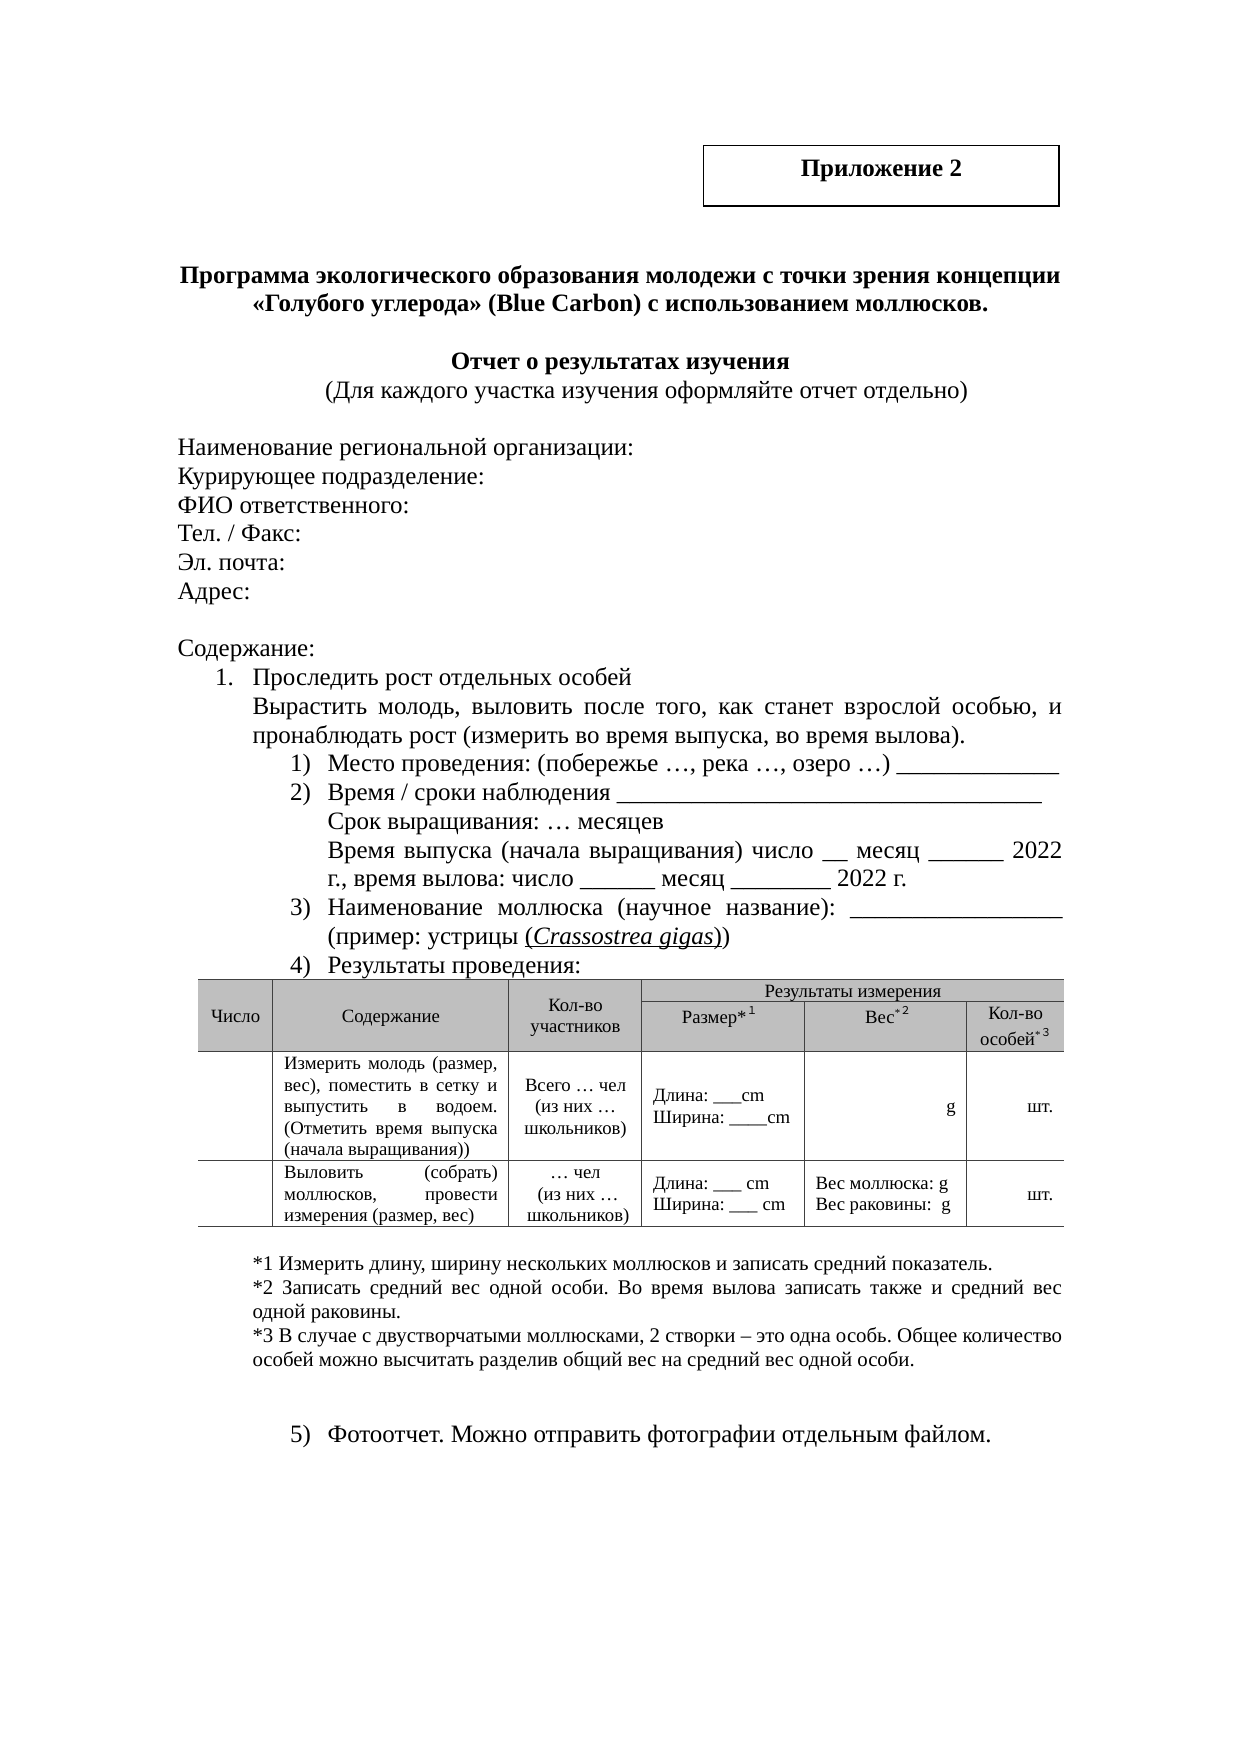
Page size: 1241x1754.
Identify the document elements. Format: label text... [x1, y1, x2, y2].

table_cell Всего … чел (из них … школьников) [509, 1052, 641, 1160]
text Программа экологического образования молодежи с точки зрения концепции [177, 260, 1063, 288]
table_header Содержание [273, 980, 508, 1051]
text «Голубого углерода» (Blue Carbon) с использованием моллюсков. [177, 288, 1063, 317]
text Содержание: [177, 633, 1063, 662]
table_cell Вес моллюска: g Вес раковины: g [805, 1161, 966, 1226]
list Проследить рост отдельных особей [215, 662, 1063, 691]
text Адрес: [177, 576, 1063, 605]
text (Для каждого участка изучения оформляйте отчет отдельно) [177, 375, 1063, 403]
table_cell [198, 1052, 272, 1160]
text Тел. / Факс: [177, 518, 1063, 547]
list *1 Измерить длину, ширину нескольких моллюсков и записать средний показатель. [252, 1251, 1063, 1275]
text Наименование региональной организации: [177, 432, 1063, 461]
list Вырастить молодь, выловить после того, как станет взрослой особью, и пронаблюдать рост (измерить во время выпуска, во время вылова). [252, 691, 1063, 748]
table_cell [198, 1161, 272, 1226]
list Срок выращивания: … месяцев [327, 806, 1063, 835]
text Отчет о результатах изучения [177, 346, 1063, 375]
table_cell g [805, 1052, 966, 1160]
table_cell шт. [967, 1161, 1064, 1226]
table_cell Вес*２ [805, 1002, 966, 1051]
table_header Число [198, 980, 272, 1051]
list Результаты проведения: [290, 950, 1063, 978]
text ФИО ответственного: [177, 490, 1063, 518]
table_header Результаты измерения [642, 980, 1064, 1001]
list Время выпуска (начала выращивания) число __ месяц ______ 2022 г., время вылова: число ______ месяц ________ 2022 г. [327, 835, 1063, 892]
text Эл. почта: [177, 547, 1063, 576]
list Время / сроки наблюдения __________________________________ [290, 777, 1063, 806]
table_cell Кол-во особей*３ [967, 1002, 1064, 1051]
text Курирующее подразделение: [177, 461, 1063, 490]
list Наименование моллюска (научное название): _________________ (пример: устрицы (Crassostrea gigas)) [290, 892, 1063, 950]
table_header Кол-во участников [509, 980, 641, 1051]
table_cell шт. [967, 1052, 1064, 1160]
table_cell … чел (из них … школьников) [509, 1161, 641, 1226]
table_cell Длина: ___cm Ширина: ____cm [642, 1052, 804, 1160]
table_cell Измерить молодь (размер, вес), поместить в сетку и выпустить в водоем. (Отметить время выпуска (начала выращивания)) [273, 1052, 508, 1160]
list Место проведения: (побережье …, река …, озеро …) _____________ [290, 748, 1063, 777]
list *2 Записать средний вес одной особи. Во время вылова записать также и средний вес одной раковины. [252, 1275, 1063, 1323]
list Фотоотчет. Можно отправить фотографии отдельным файлом. [290, 1419, 1063, 1448]
list *3 В случае с двустворчатыми моллюсками, 2 створки – это одна особь. Общее количество особей можно высчитать разделив общий вес на средний вес одной особи. [252, 1323, 1063, 1371]
table_cell Размер*１ [642, 1002, 804, 1051]
table_cell Выловить (собрать) моллюсков, провести измерения (размер, вес) [273, 1161, 508, 1226]
table_cell Длина: ___ cm Ширина: ___ cm [642, 1161, 804, 1226]
